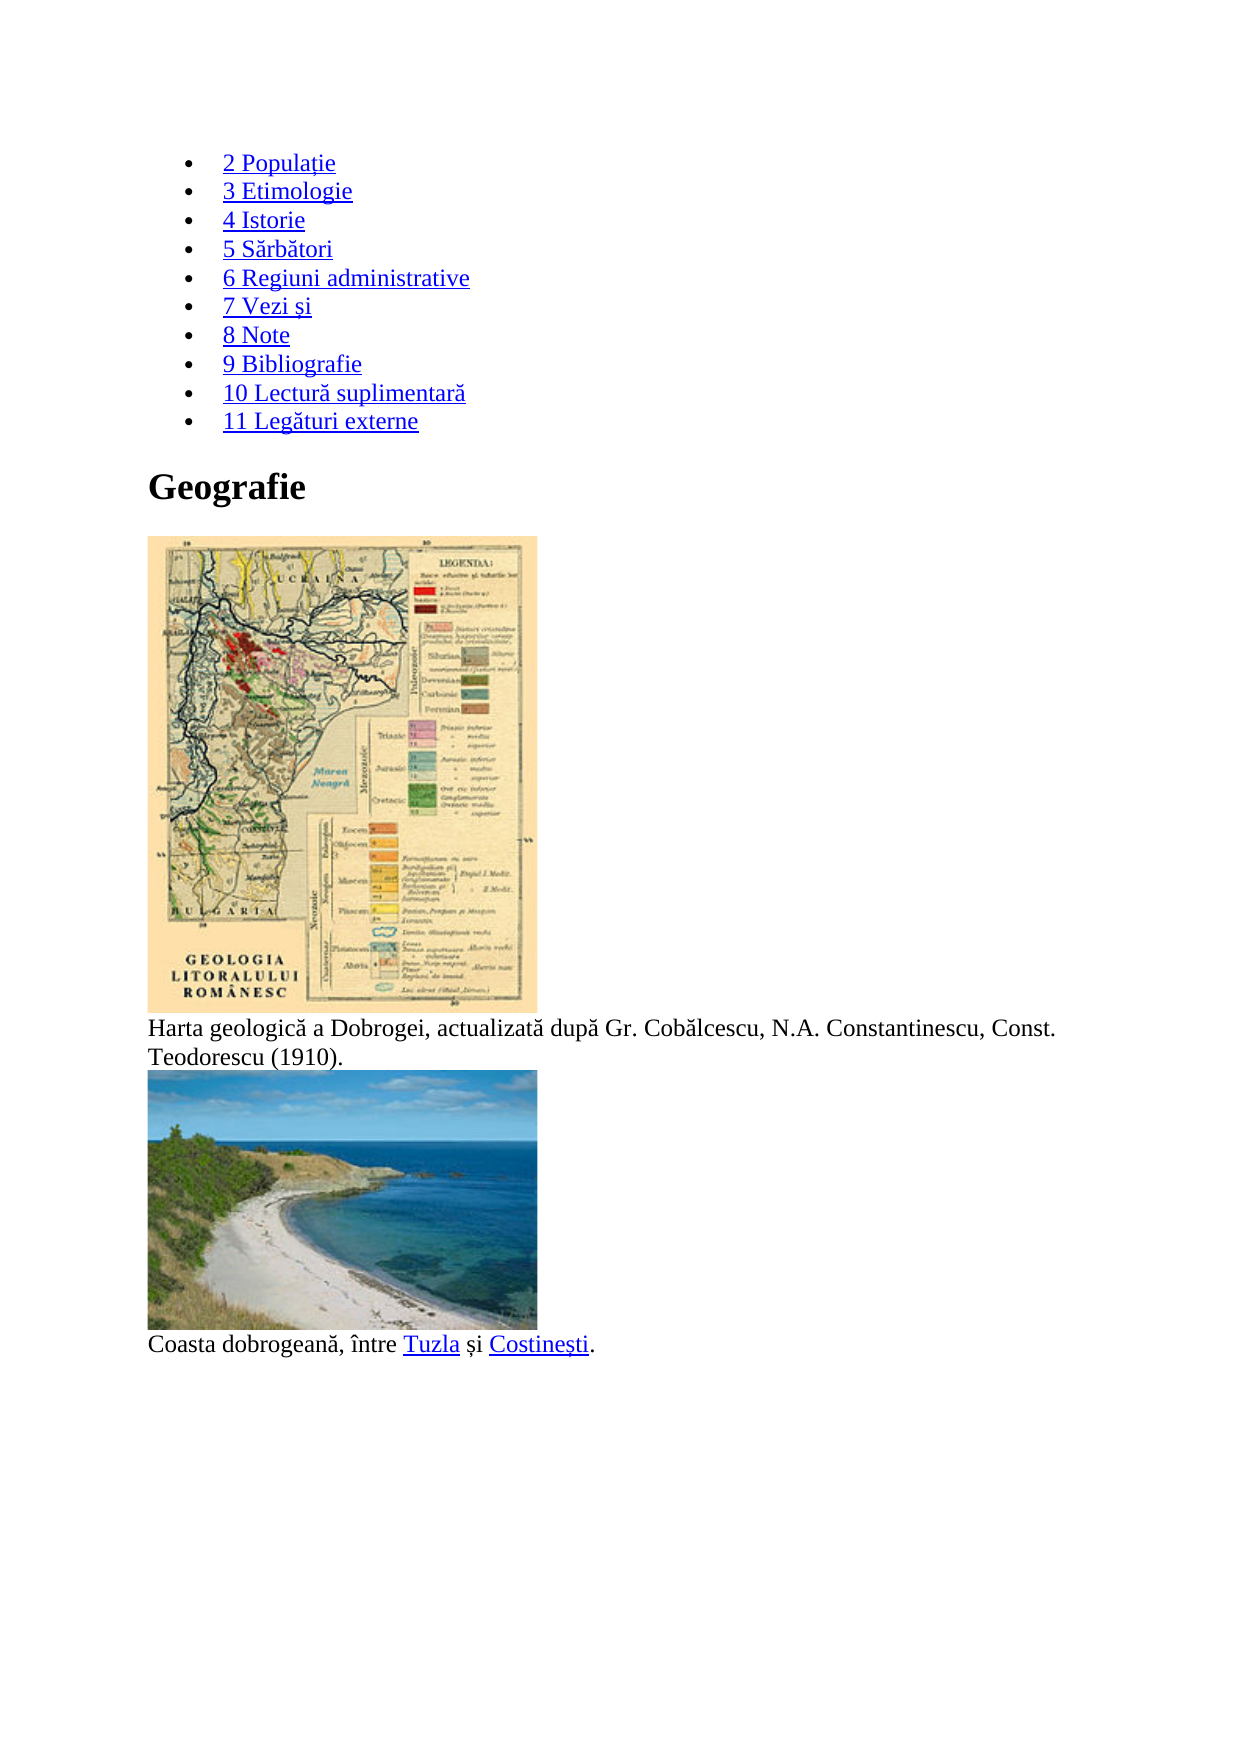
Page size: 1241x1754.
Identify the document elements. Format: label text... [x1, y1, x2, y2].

text Coasta dobrogeană, între Tuzla și Costinești. [148, 1329, 1093, 1358]
list 7 Vezi și [185, 291, 1093, 320]
list 4 Istorie [185, 205, 1093, 234]
list 2 Populație [185, 148, 1093, 176]
list 11 Legături externe [185, 406, 1093, 435]
list 9 Bibliografie [185, 349, 1093, 378]
picture [147, 536, 538, 1013]
picture [147, 1070, 538, 1330]
text Harta geologică a Dobrogei, actualizată după Gr. Cobălcescu, N.A. Constantinescu, Const. Teodorescu (1910). [148, 1013, 1093, 1070]
list 8 Note [185, 320, 1093, 349]
list 3 Etimologie [185, 176, 1093, 205]
text Geografie [148, 464, 1093, 507]
list 10 Lectură suplimentară [185, 378, 1093, 406]
list 6 Regiuni administrative [185, 263, 1093, 291]
list 5 Sărbători [185, 234, 1093, 263]
